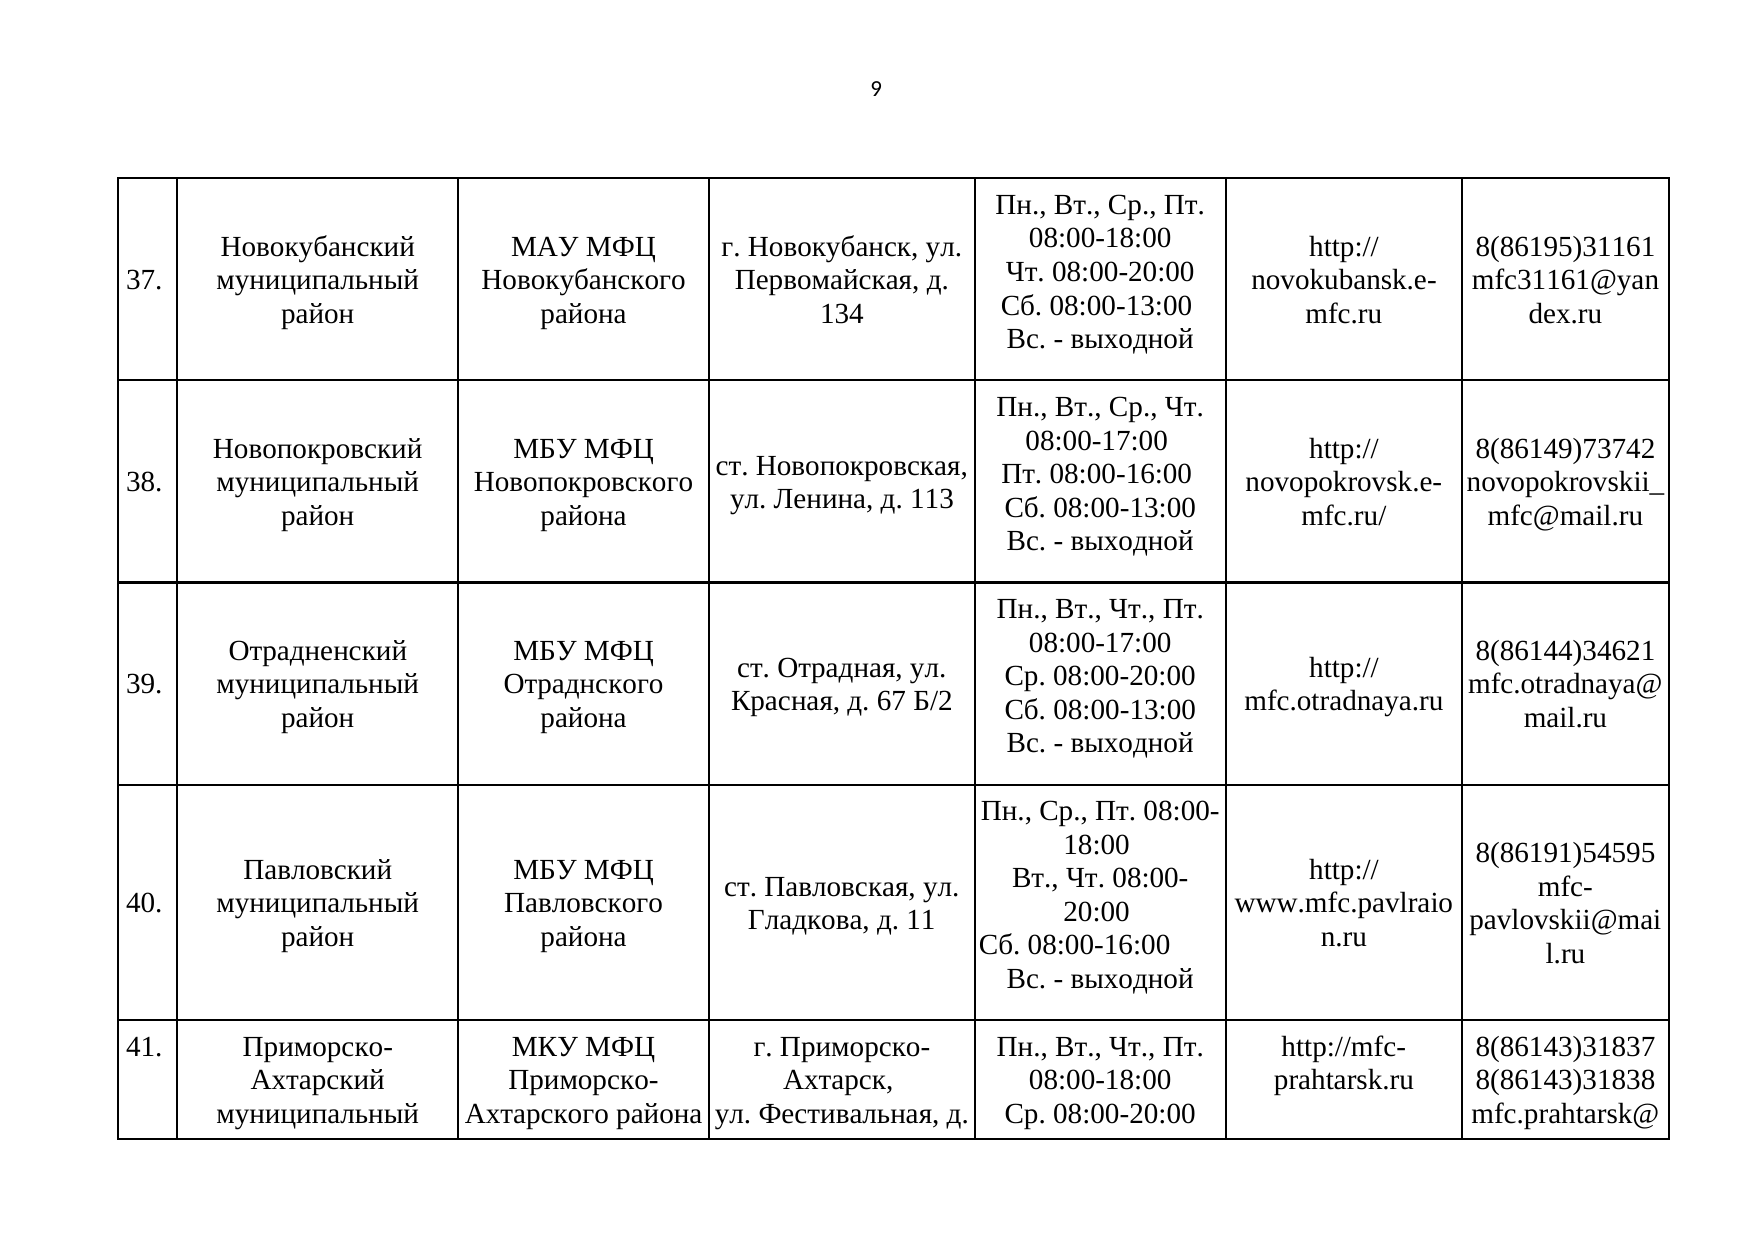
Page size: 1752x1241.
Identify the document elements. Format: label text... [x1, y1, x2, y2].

table_cell Новокубанский муниципальный район [178, 179, 457, 379]
table_cell Пн., Вт., Чт., Пт. 08:00-17:00 Ср. 08:00-20:00 Сб. 08:00-13:00 Вс. - выходной [976, 584, 1225, 783]
table_cell Отрадненский муниципальный район [178, 584, 457, 783]
table_cell Новопокровский муниципальный район [178, 381, 457, 581]
table_cell ст. Отрадная, ул. Красная, д. 67 Б/2 [710, 584, 974, 783]
table_cell http://novokubansk.e-mfc.ru [1227, 179, 1461, 379]
table_cell ст. Павловская, ул. Гладкова, д. 11 [710, 786, 974, 1019]
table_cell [459, 1021, 708, 1137]
table_cell [119, 1021, 176, 1137]
table_cell 8(86144)34621 mfc.otradnaya@mail.ru [1463, 584, 1668, 783]
table_cell г. Новокубанск, ул. Первомайская, д. 134 [710, 179, 974, 379]
table_cell МБУ МФЦ Отраднского района [459, 584, 708, 783]
table_cell http://novopokrovsk.e-mfc.ru/ [1227, 381, 1461, 581]
table_cell Павловский муниципальный район [178, 786, 457, 1019]
table_cell 8(86149)73742 novopokrovskii_mfc@mail.ru [1463, 381, 1668, 581]
table_cell 8(86191)54595 mfc-pavlovskii@mail.ru [1463, 786, 1668, 1019]
table_cell [119, 584, 176, 783]
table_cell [976, 1021, 1225, 1137]
table_cell МАУ МФЦ Новокубанского района [459, 179, 708, 379]
table_cell Пн., Вт., Ср., Пт. 08:00-18:00 Чт. 08:00-20:00 Сб. 08:00-13:00 Вс. - выходной [976, 179, 1225, 379]
table_cell Пн., Вт., Ср., Чт. 08:00-17:00 Пт. 08:00-16:00 Сб. 08:00-13:00 Вс. - выходной [976, 381, 1225, 581]
table_cell http://www.mfc.pavlraion.ru [1227, 786, 1461, 1019]
table_cell [119, 179, 176, 379]
table_cell [119, 381, 176, 581]
table_cell Пн., Ср., Пт. 08:00-18:00 Вт., Чт. 08:00-20:00 Сб. 08:00-16:00 Вс. - выходной [976, 786, 1225, 1019]
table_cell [1227, 1021, 1461, 1137]
table_cell МБУ МФЦ Павловского района [459, 786, 708, 1019]
table_cell МБУ МФЦ Новопокровского района [459, 381, 708, 581]
table_cell [119, 786, 176, 1019]
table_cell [178, 1021, 457, 1137]
table_cell 8(86195)31161 mfc31161@yandex.ru [1463, 179, 1668, 379]
table_cell http://mfc.otradnaya.ru [1227, 584, 1461, 783]
table_cell ст. Новопокровская, ул. Ленина, д. 113 [710, 381, 974, 581]
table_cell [1463, 1021, 1668, 1137]
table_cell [710, 1021, 974, 1137]
